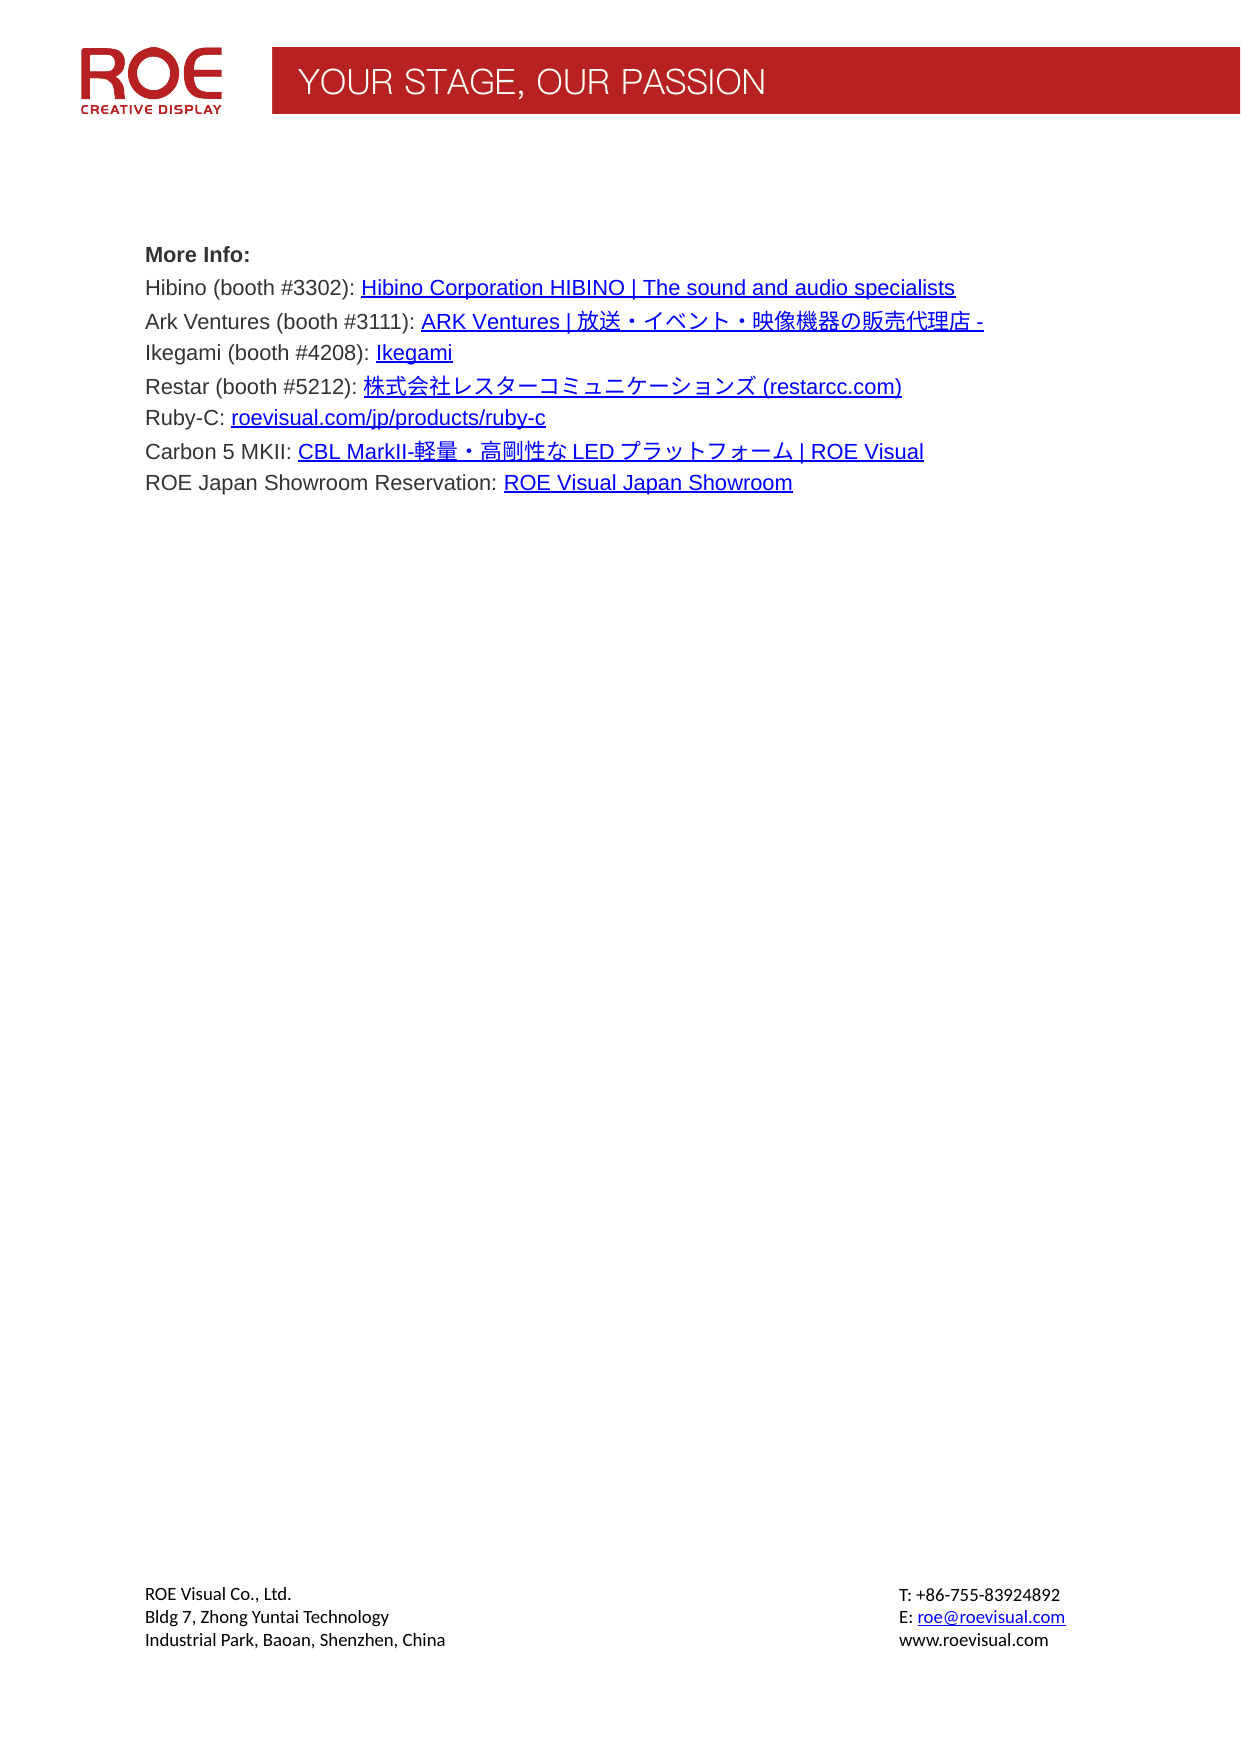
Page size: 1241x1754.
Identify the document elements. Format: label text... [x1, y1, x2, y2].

text Ikegami (booth #4208): Ikegami [145, 336, 1075, 368]
text ROE Japan Showroom Reservation: ROE Visual Japan Showroom [145, 466, 1075, 498]
picture [81, 47, 1241, 114]
text Ruby-C: roevisual.com/jp/products/ruby-c [145, 401, 1075, 433]
text Hibino (booth #3302): Hibino Corporation HIBINO | The sound and audio specialists [145, 271, 1075, 303]
text Ark Ventures (booth #3111): ARK Ventures | 放送・イベント・映像機器の販売代理店 - [145, 303, 1075, 336]
text More Info: [145, 238, 1075, 271]
text Carbon 5 MKII: CBL MarkII-軽量・高剛性なLEDプラットフォーム | ROE Visual [145, 433, 1075, 466]
text Restar (booth #5212): 株式会社レスターコミュニケーションズ (restarcc.com) [145, 368, 1075, 401]
